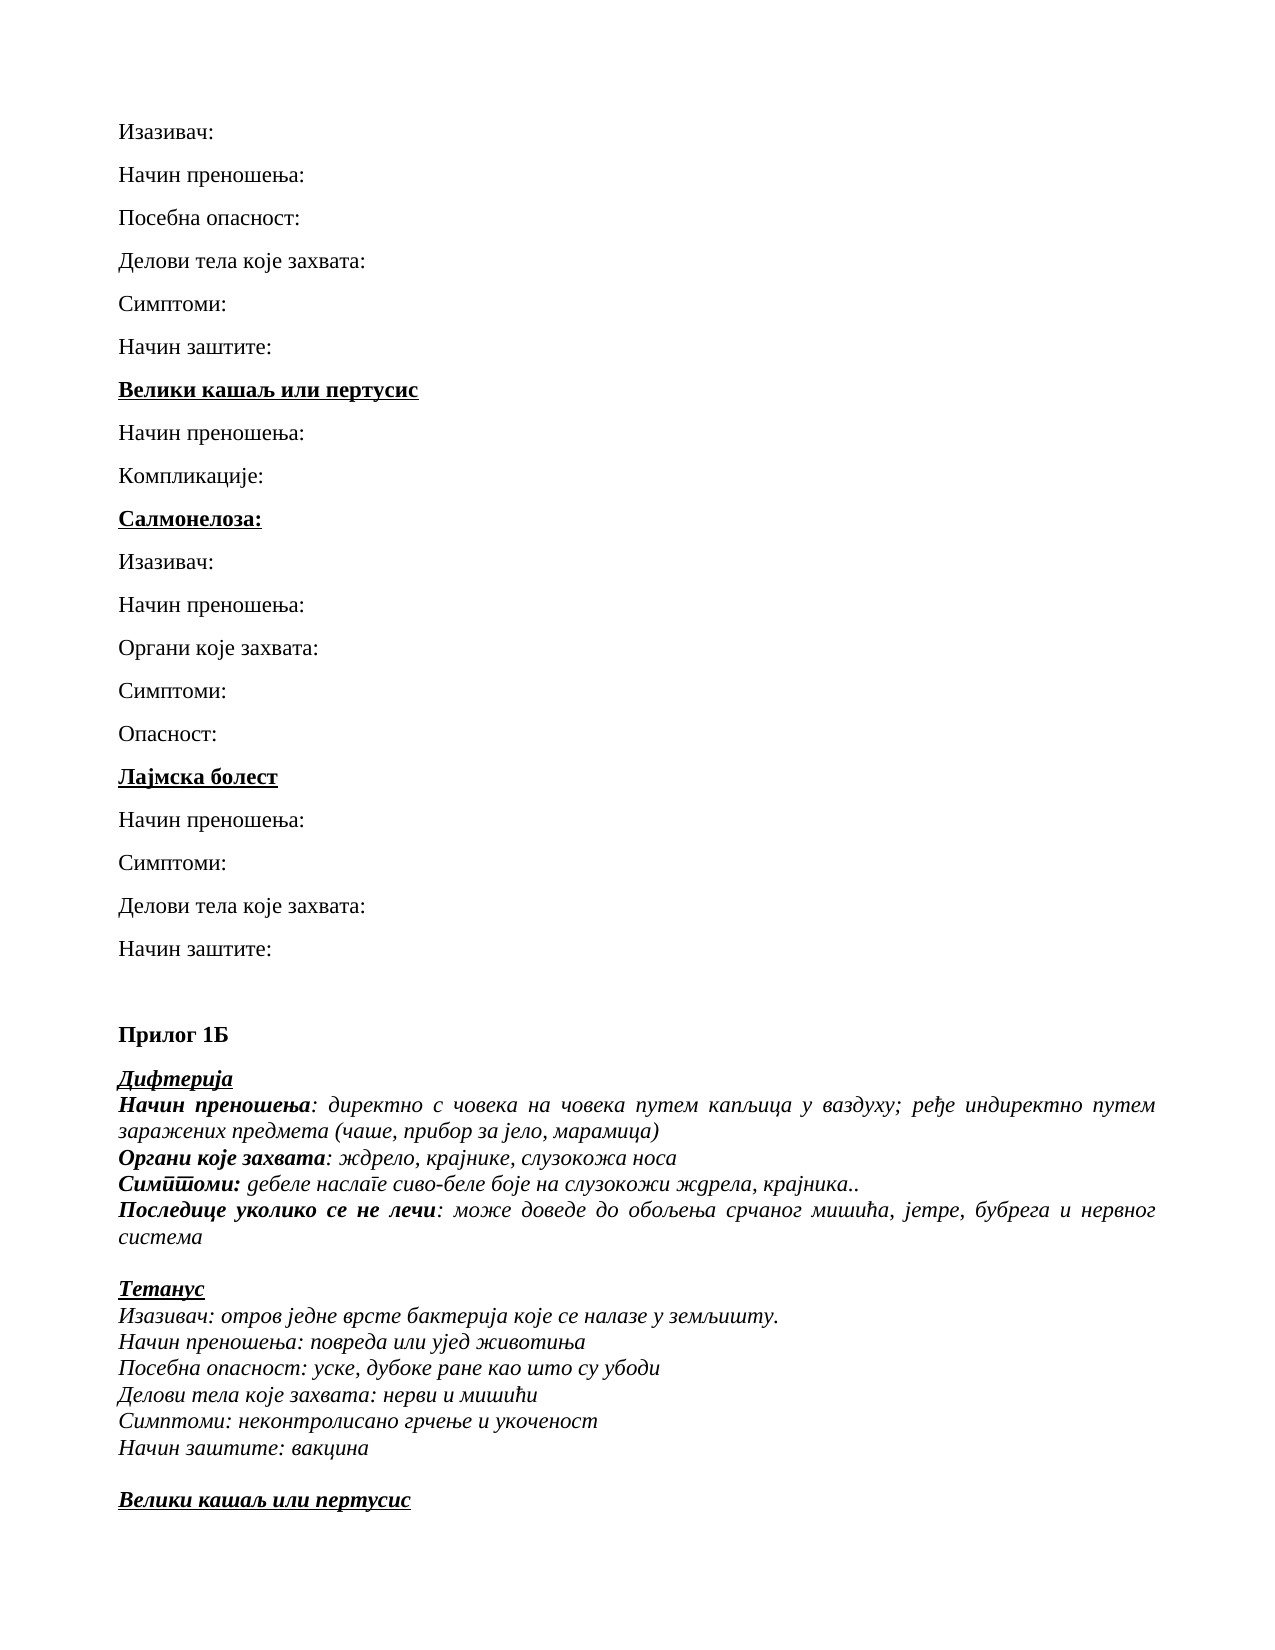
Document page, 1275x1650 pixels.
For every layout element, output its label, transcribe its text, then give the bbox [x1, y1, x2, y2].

text Изазивач: [118, 118, 1157, 144]
text Симптоми: [118, 849, 1157, 876]
text Начин преношења: повреда или ујед животиња [118, 1328, 1157, 1354]
text Начин преношења: [118, 161, 1157, 187]
text Начин преношења: [118, 591, 1157, 618]
text Дифтерија [118, 1064, 1157, 1091]
text Начин преношења: [118, 419, 1157, 446]
text Делови тела које захвата: нерви и мишићи [118, 1381, 1157, 1407]
text Велики кашаљ или пертусис [118, 1486, 1157, 1513]
text Органи које захвата: [118, 634, 1157, 661]
text Опасност: [118, 720, 1157, 747]
text Симптоми: дебеле наслаге сиво-беле боје на слузокожи ждрела, крајника.. [118, 1170, 1157, 1196]
text Начин заштите: [118, 333, 1157, 359]
text Симптоми: неконтролисано грчење и укоченост [118, 1407, 1157, 1433]
text Делови тела које захвата: [118, 247, 1157, 273]
text Начин преношења: директно с човека на човека путем капљица у ваздуху; ређе индиректно путем заражених предмета (чаше, прибор за јело, марамица) [118, 1091, 1157, 1144]
text Посебна опасност: уске, дубоке ране као што су убоди [118, 1354, 1157, 1381]
text Последице уколико се не лечи: може доведе до обољења срчаног мишића, јетре, бубрега и нервног система [118, 1196, 1157, 1249]
text Начин заштите: вакцина [118, 1433, 1157, 1460]
text Начин преношења: [118, 806, 1157, 833]
text Велики кашаљ или пертусис [118, 376, 1157, 403]
text Симптоми: [118, 677, 1157, 704]
text Посебна опасност: [118, 204, 1157, 231]
text Делови тела које захвата: [118, 892, 1157, 919]
text Салмонелоза: [118, 505, 1157, 532]
text Лајмска болест [118, 763, 1157, 790]
text Органи које захвата: ждрело, крајнике, слузокожа носа [118, 1144, 1157, 1170]
text Изазивач: отров једне врсте бактерија које се налазе у земљишту. [118, 1302, 1157, 1328]
text Прилог 1Б [118, 1022, 1157, 1048]
text Изазивач: [118, 548, 1157, 575]
text Начин заштите: [118, 936, 1157, 962]
text Тетанус [118, 1275, 1157, 1302]
text Симптоми: [118, 290, 1157, 317]
text Компликације: [118, 462, 1157, 489]
